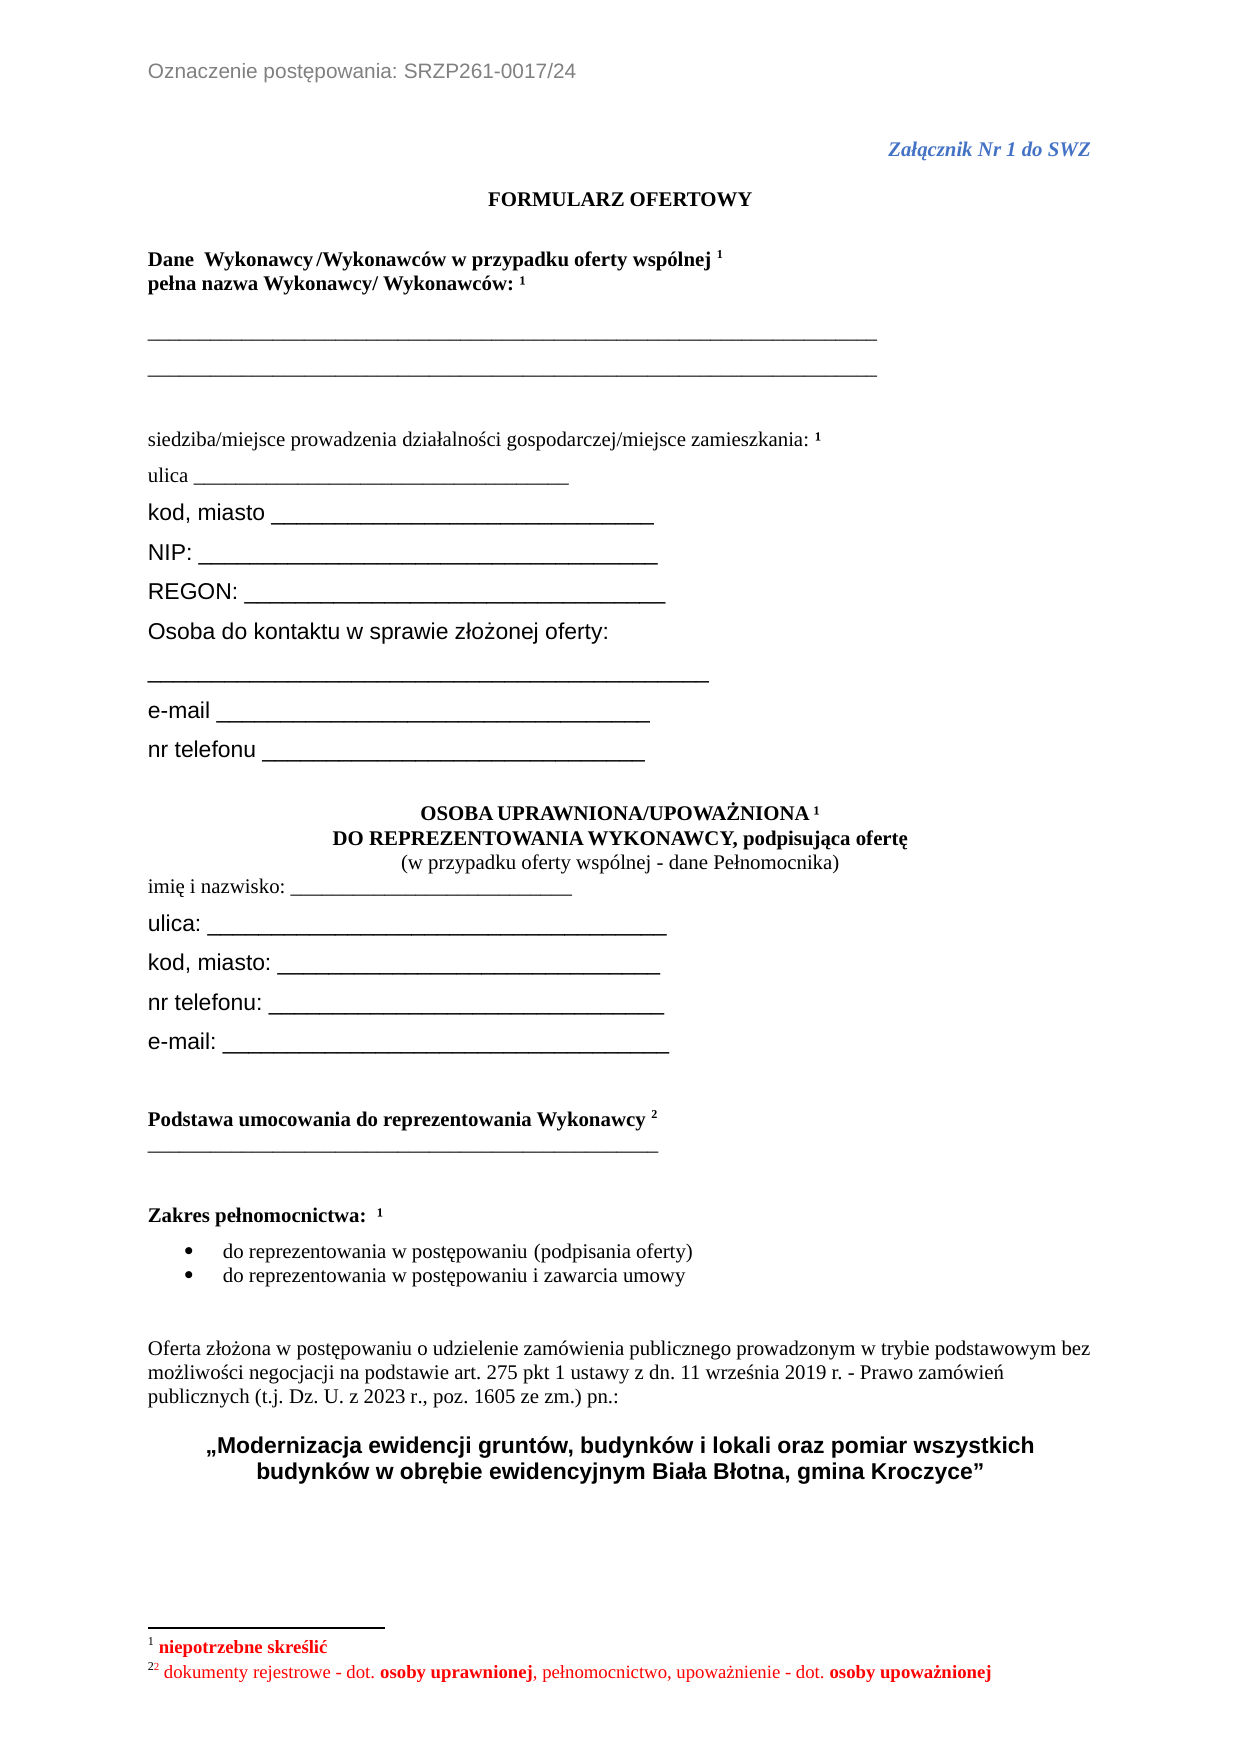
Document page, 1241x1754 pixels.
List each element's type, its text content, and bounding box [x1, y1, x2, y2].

text Osoba do kontaktu w sprawie złożonej oferty: ____________________________________________ [148, 618, 1092, 683]
text „Modernizacja ewidencji gruntów, budynków i lokali oraz pomiar wszystkich budynków w obrębie ewidencyjnym Biała Błotna, gmina Kroczyce” [148, 1432, 1092, 1484]
text ______________________________________________________________________ [148, 319, 1092, 343]
text DO REPREZENTOWANIA WYKONAWCY, podpisująca ofertę [148, 824, 1092, 849]
text Zakres pełnomocnictwa: ¹ [148, 1203, 1092, 1227]
text nr telefonu ______________________________ [148, 736, 1092, 762]
text Załącznik Nr 1 do SWZ [148, 137, 1092, 161]
text ______________________________________________________________________ [148, 355, 1092, 379]
text pełna nazwa Wykonawcy/ Wykonawców: ¹ [148, 271, 1092, 295]
text ulica: ____________________________________ [148, 910, 1092, 936]
text kod, miasto: ______________________________ [148, 949, 1092, 976]
text REGON: _________________________________ [148, 578, 1092, 604]
text FORMULARZ OFERTOWY [148, 187, 1092, 211]
text Podstawa umocowania do reprezentowania Wykonawcy 2 [148, 1107, 1092, 1131]
text ulica ____________________________________ [148, 463, 1092, 487]
text NIP: ____________________________________ [148, 539, 1092, 565]
list do reprezentowania w postępowaniu (podpisania oferty) [185, 1239, 1092, 1263]
list do reprezentowania w postępowaniu i zawarcia umowy [185, 1263, 1092, 1287]
text nr telefonu: _______________________________ [148, 989, 1092, 1015]
text siedziba/miejsce prowadzenia działalności gospodarczej/miejsce zamieszkania: ¹ [148, 427, 1092, 451]
text Dane Wykonawcy /Wykonawców w przypadku oferty wspólnej 1 [148, 247, 1092, 271]
text kod, miasto ______________________________ [148, 499, 1092, 526]
text imię i nazwisko: ___________________________ [148, 874, 1092, 898]
text OSOBA UPRAWNIONA/UPOWAŻNIONA ¹ [148, 799, 1092, 824]
text e-mail: ___________________________________ [148, 1028, 1092, 1054]
text _________________________________________________ [148, 1131, 1092, 1155]
text e-mail __________________________________ [148, 697, 1092, 723]
text (w przypadku oferty wspólnej - dane Pełnomocnika) [148, 849, 1092, 874]
text Oferta złożona w postępowaniu o udzielenie zamówienia publicznego prowadzonym w trybie podstawowym bez możliwości negocjacji na podstawie art. 275 pkt 1 ustawy z dn. 11 września 2019 r. - Prawo zamówień publicznych (t.j. Dz. U. z 2023 r., poz. 1605 ze zm.) pn.: [148, 1336, 1092, 1408]
